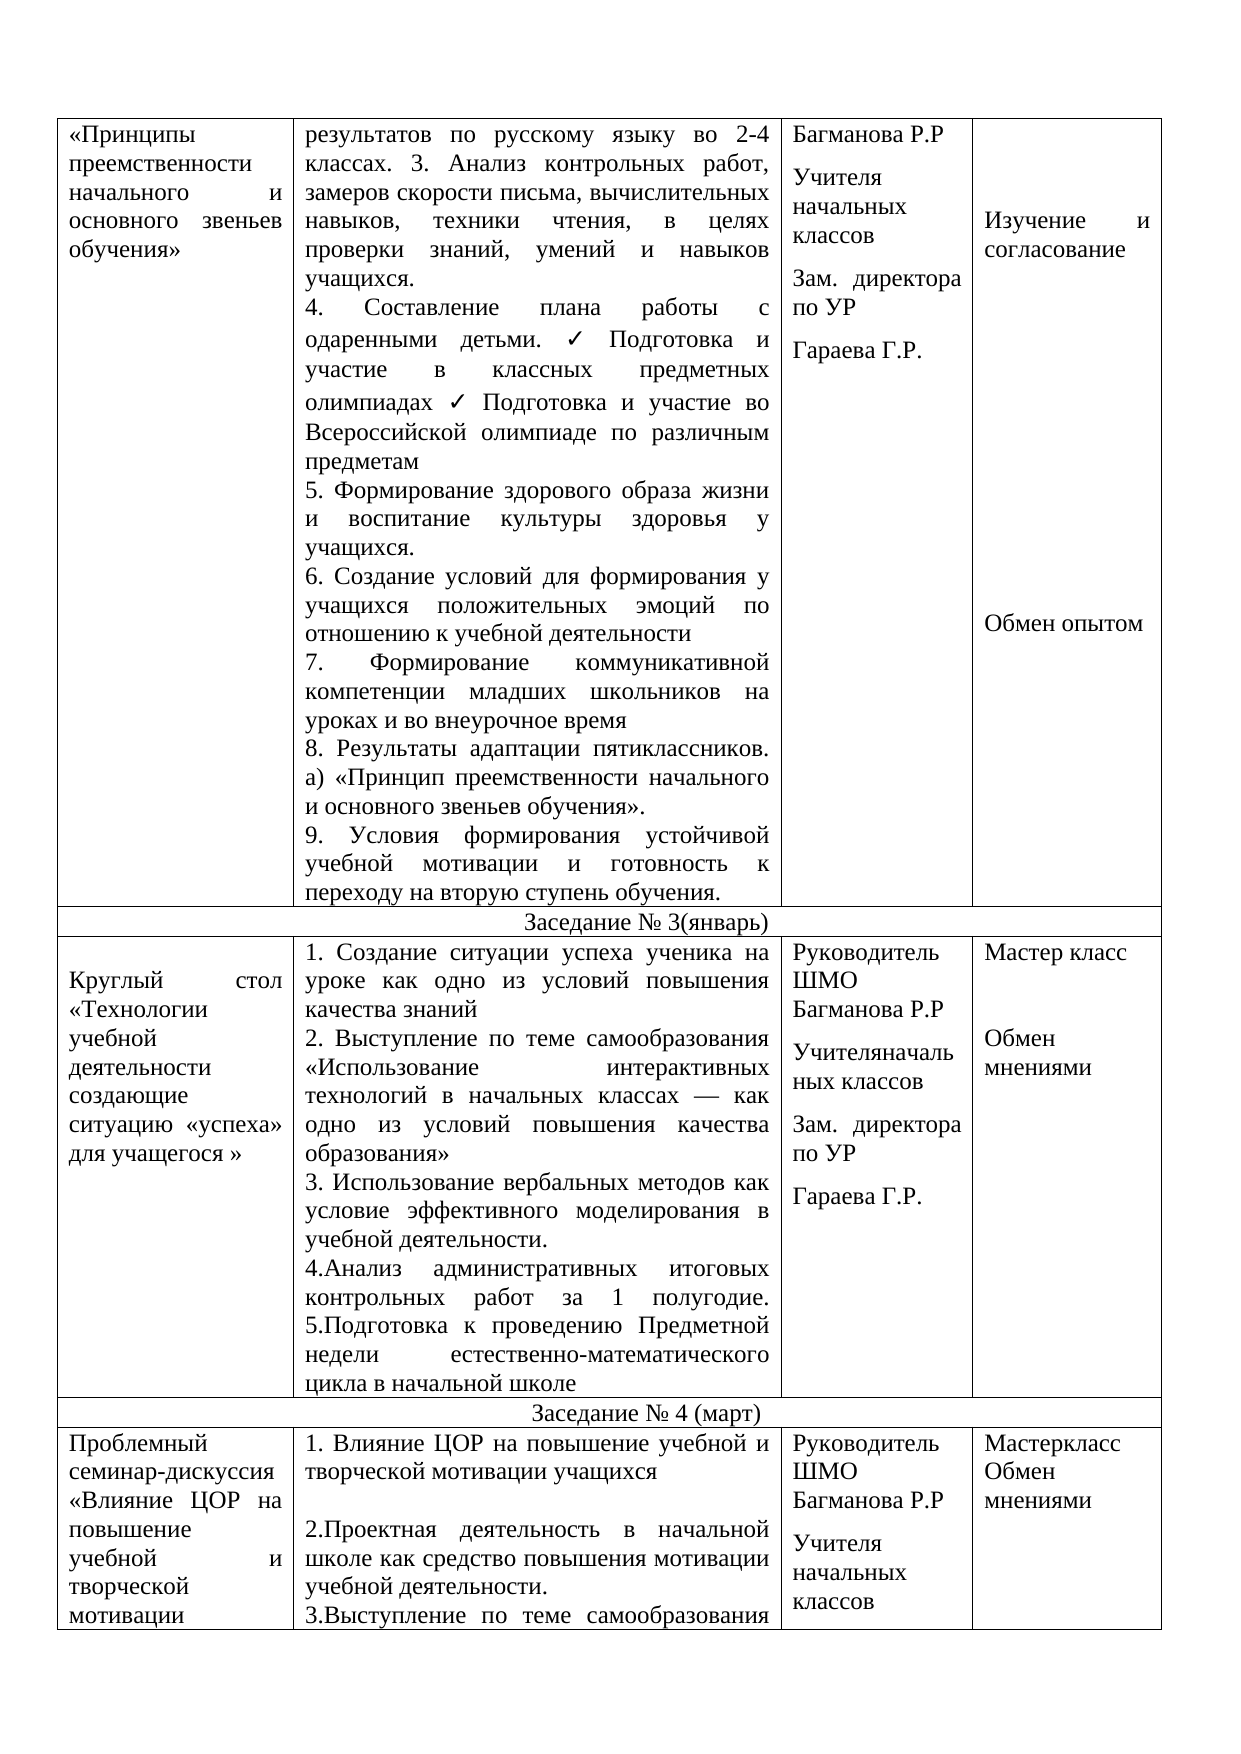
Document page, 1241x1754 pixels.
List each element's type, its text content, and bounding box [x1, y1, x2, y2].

table_cell Заседание № 4 (март) [58, 1398, 1161, 1427]
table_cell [973, 119, 1161, 906]
table_cell 1. Создание ситуации успеха ученика на уроке как одно из условий повышения качества знаний 2. Выступление по теме самообразования «Использование интерактивных технологий в начальных классах — как одно из условий повышения качества образования» 3. Использование вербальных методов как условие эффективного моделирования в учебной деятельности. 4.Анализ административных итоговых контрольных работ за 1 полугодие. 5.Подготовка к проведению Предметной недели естественно-математического цикла в начальной школе [294, 937, 781, 1397]
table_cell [58, 1428, 293, 1629]
table_cell Мастер класс Обмен мнениями [973, 937, 1161, 1397]
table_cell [294, 1428, 781, 1629]
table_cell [294, 119, 781, 906]
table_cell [782, 119, 972, 906]
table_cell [58, 119, 293, 906]
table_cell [973, 1428, 1161, 1629]
table_cell Круглый стол «Технологии учебной деятельности создающие ситуацию «успеха» для учащегося » [58, 937, 293, 1397]
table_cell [782, 1428, 972, 1629]
table_cell Руководитель ШМО Багманова Р.Р Учителяначальных классов Зам. директора по УР Гараева Г.Р. [782, 937, 972, 1397]
table_cell Заседание № 3(январь) [58, 907, 1161, 936]
